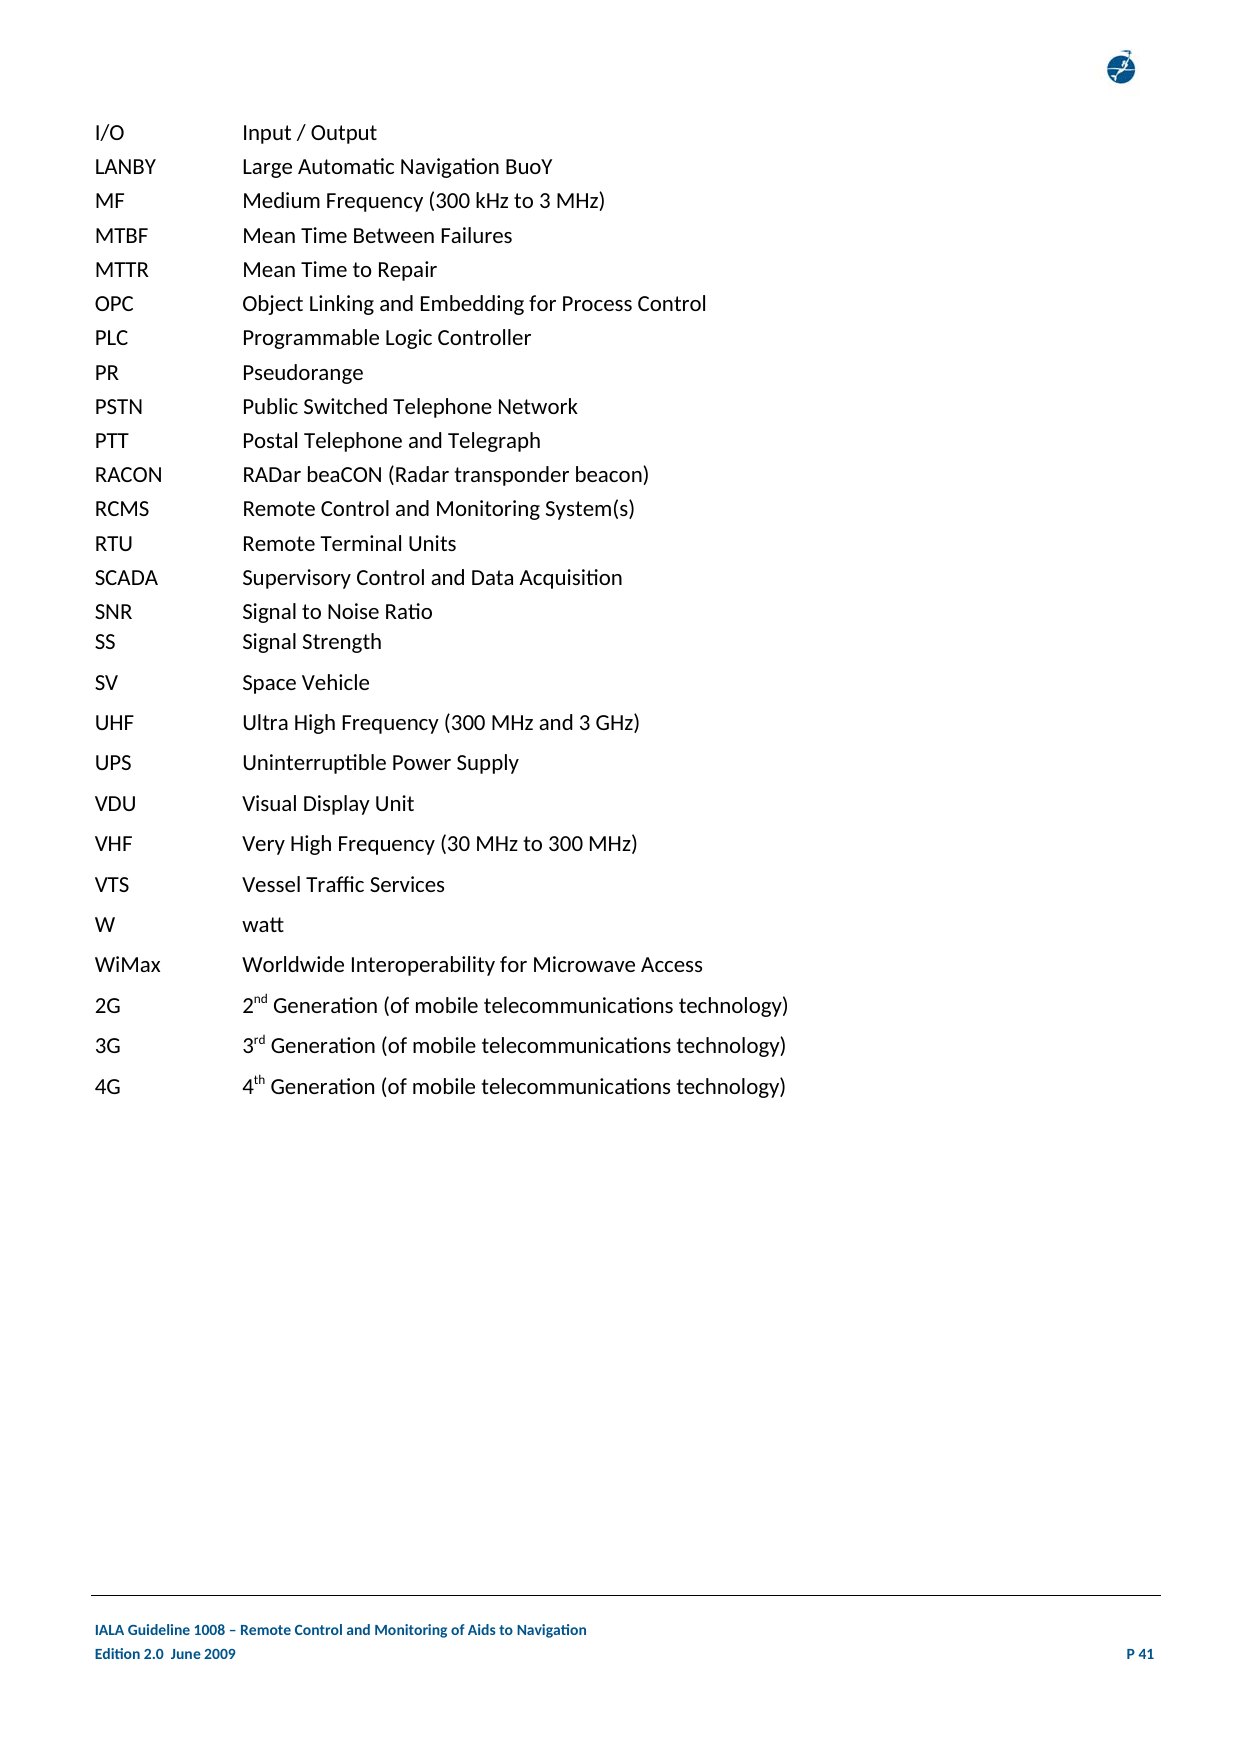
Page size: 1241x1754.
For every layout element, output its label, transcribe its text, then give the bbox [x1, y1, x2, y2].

table_cell SV [95, 668, 242, 708]
table_cell Medium Frequency (300 kHz to 3 MHz) [242, 187, 1074, 221]
table_cell Public Switched Telephone Network [242, 392, 1074, 426]
table_cell RCMS [95, 495, 242, 529]
table_cell Pseudorange [242, 358, 1074, 392]
table_cell Signal Strength [242, 627, 796, 668]
table_cell Postal Telephone and Telegraph [242, 426, 1074, 460]
table_cell watt [242, 910, 796, 951]
table_cell UPS [95, 749, 242, 789]
table_cell 4G [95, 1072, 242, 1112]
table_cell WiMax [95, 951, 242, 991]
table_cell Remote Terminal Units [242, 529, 1074, 563]
table_cell PTT [95, 426, 242, 460]
picture [1075, 0, 1194, 118]
table_cell 4th Generation (of mobile telecommunications technology) [242, 1072, 796, 1112]
table_cell RTU [95, 529, 242, 563]
table_cell 3G [95, 1031, 242, 1072]
table_cell 2nd Generation (of mobile telecommunications technology) [242, 991, 796, 1031]
table_cell Signal to Noise Ratio [242, 597, 1074, 627]
table_cell Supervisory Control and Data Acquisition [242, 563, 1074, 597]
table_cell Mean Time to Repair [242, 255, 1074, 289]
table_cell Space Vehicle [242, 668, 796, 708]
table_cell RADar beaCON (Radar transponder beacon) [242, 460, 1074, 494]
table_cell Input / Output [242, 118, 1074, 152]
table_cell I/O [95, 118, 242, 152]
table_cell SNR [95, 597, 242, 627]
table_cell Ultra High Frequency (300 MHz and 3 GHz) [242, 708, 796, 748]
table_cell OPC [95, 289, 242, 323]
table_cell Visual Display Unit [242, 789, 796, 829]
table_cell 2G [95, 991, 242, 1031]
table_cell MTBF [95, 221, 242, 255]
table_cell MF [95, 187, 242, 221]
table_cell Vessel Traffic Services [242, 870, 796, 910]
table_cell 3rd Generation (of mobile telecommunications technology) [242, 1031, 796, 1072]
table_cell PLC [95, 324, 242, 358]
table_cell W [95, 910, 242, 951]
table_cell SCADA [95, 563, 242, 597]
table_cell MTTR [95, 255, 242, 289]
table_cell LANBY [95, 152, 242, 187]
table_cell Worldwide Interoperability for Microwave Access [242, 951, 796, 991]
table_cell PSTN [95, 392, 242, 426]
table_cell RACON [95, 460, 242, 494]
table_cell Object Linking and Embedding for Process Control [242, 289, 1074, 323]
table_cell VTS [95, 870, 242, 910]
table_cell Remote Control and Monitoring System(s) [242, 495, 1074, 529]
table_cell Large Automatic Navigation BuoY [242, 152, 1074, 187]
table_cell UHF [95, 708, 242, 748]
table_cell Uninterruptible Power Supply [242, 749, 796, 789]
table_cell SS [95, 627, 242, 668]
table_cell Programmable Logic Controller [242, 324, 1074, 358]
table_cell Mean Time Between Failures [242, 221, 1074, 255]
table_cell Very High Frequency (30 MHz to 300 MHz) [242, 829, 796, 870]
table_cell VHF [95, 829, 242, 870]
table_cell VDU [95, 789, 242, 829]
table_cell PR [95, 358, 242, 392]
